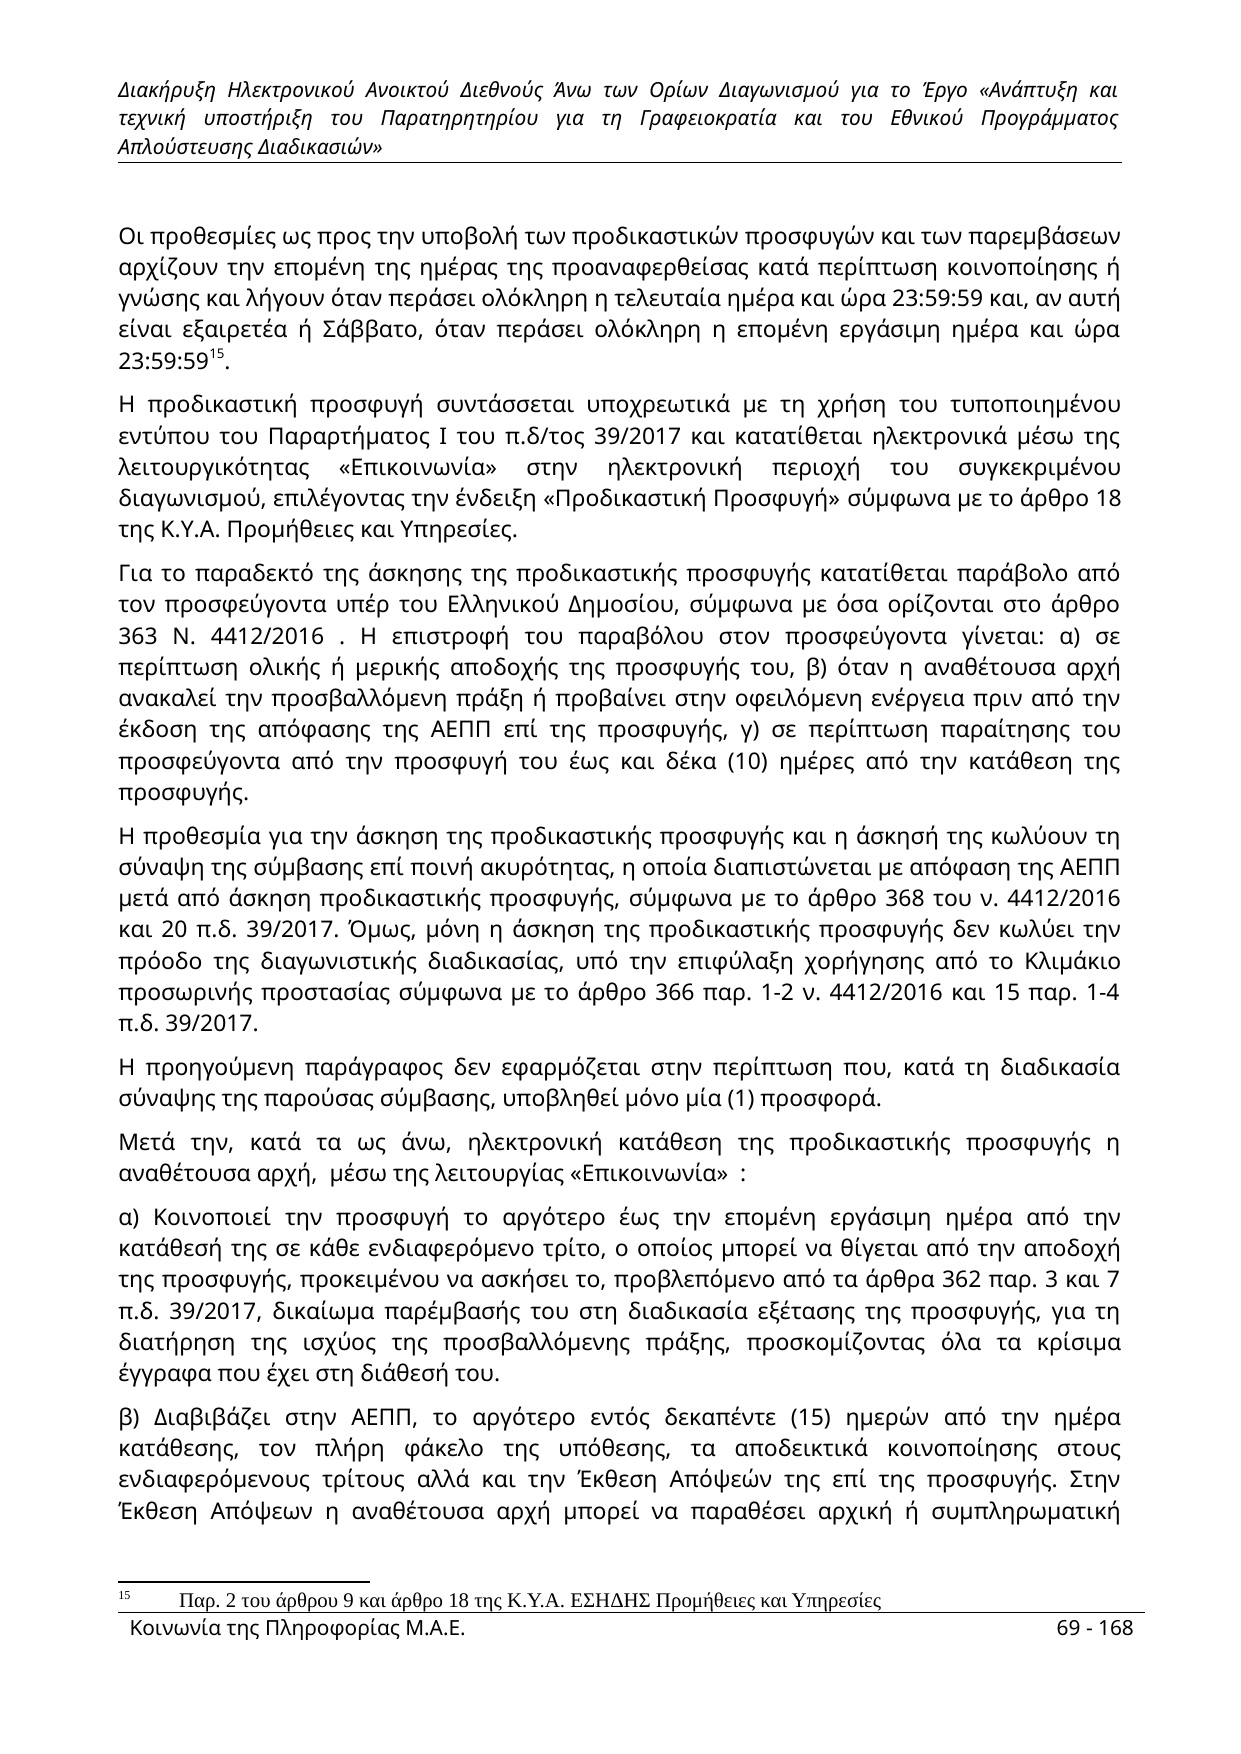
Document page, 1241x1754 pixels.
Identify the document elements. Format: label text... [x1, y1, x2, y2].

text α) Κοινοποιεί την προσφυγή το αργότερο έως την επομένη εργάσιμη ημέρα από την κατάθεσή της σε κάθε ενδιαφερόμενο τρίτο, ο οποίος μπορεί να θίγεται από την αποδοχή της προσφυγής, προκειμένου να ασκήσει το, προβλεπόμενο από τα άρθρα 362 παρ. 3 και 7 π.δ. 39/2017, δικαίωμα παρέμβασής του στη διαδικασία εξέτασης της προσφυγής, για τη διατήρηση της ισχύος της προσβαλλόμενης πράξης, προσκομίζοντας όλα τα κρίσιμα έγγραφα που έχει στη διάθεσή του. [118, 1201, 1122, 1388]
text Οι προθεσμίες ως προς την υποβολή των προδικαστικών προσφυγών και των παρεμβάσεων αρχίζουν την επομένη της ημέρας της προαναφερθείσας κατά περίπτωση κοινοποίησης ή γνώσης και λήγουν όταν περάσει ολόκληρη η τελευταία ημέρα και ώρα 23:59:59 και, αν αυτή είναι εξαιρετέα ή Σάββατο, όταν περάσει ολόκληρη η επομένη εργάσιμη ημέρα και ώρα 23:59:59. [118, 220, 1122, 376]
text Η προηγούμενη παράγραφος δεν εφαρμόζεται στην περίπτωση που, κατά τη διαδικασία σύναψης της παρούσας σύμβασης, υποβληθεί μόνο μία (1) προσφορά. [118, 1051, 1122, 1113]
text Μετά την, κατά τα ως άνω, ηλεκτρονική κατάθεση της προδικαστικής προσφυγής η αναθέτουσα αρχή, μέσω της λειτουργίας «Επικοινωνία» : [118, 1126, 1122, 1188]
text Για το παραδεκτό της άσκησης της προδικαστικής προσφυγής κατατίθεται παράβολο από τον προσφεύγοντα υπέρ του Ελληνικού Δημοσίου, σύμφωνα με όσα ορίζονται στο άρθρο 363 Ν. 4412/2016 . Η επιστροφή του παραβόλου στον προσφεύγοντα γίνεται: α) σε περίπτωση ολικής ή μερικής αποδοχής της προσφυγής του, β) όταν η αναθέτουσα αρχή ανακαλεί την προσβαλλόμενη πράξη ή προβαίνει στην οφειλόμενη ενέργεια πριν από την έκδοση της απόφασης της ΑΕΠΠ επί της προσφυγής, γ) σε περίπτωση παραίτησης του προσφεύγοντα από την προσφυγή του έως και δέκα (10) ημέρες από την κατάθεση της προσφυγής. [118, 557, 1122, 807]
text Η προδικαστική προσφυγή συντάσσεται υποχρεωτικά με τη χρήση του τυποποιημένου εντύπου του Παραρτήματος Ι του π.δ/τος 39/2017 και κατατίθεται ηλεκτρονικά μέσω της λειτουργικότητας «Επικοινωνία» στην ηλεκτρονική περιοχή του συγκεκριμένου διαγωνισμού, επιλέγοντας την ένδειξη «Προδικαστική Προσφυγή» σύμφωνα με το άρθρο 18 της Κ.Υ.Α. Προμήθειες και Υπηρεσίες. [118, 388, 1122, 545]
text Η προθεσμία για την άσκηση της προδικαστικής προσφυγής και η άσκησή της κωλύουν τη σύναψη της σύμβασης επί ποινή ακυρότητας, η οποία διαπιστώνεται με απόφαση της ΑΕΠΠ μετά από άσκηση προδικαστικής προσφυγής, σύμφωνα με το άρθρο 368 του ν. 4412/2016 και 20 π.δ. 39/2017. Όμως, μόνη η άσκηση της προδικαστικής προσφυγής δεν κωλύει την πρόοδο της διαγωνιστικής διαδικασίας, υπό την επιφύλαξη χορήγησης από το Κλιμάκιο προσωρινής προστασίας σύμφωνα με το άρθρο 366 παρ. 1-2 ν. 4412/2016 και 15 παρ. 1-4 π.δ. 39/2017. [118, 820, 1122, 1038]
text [118, 1401, 1122, 1526]
